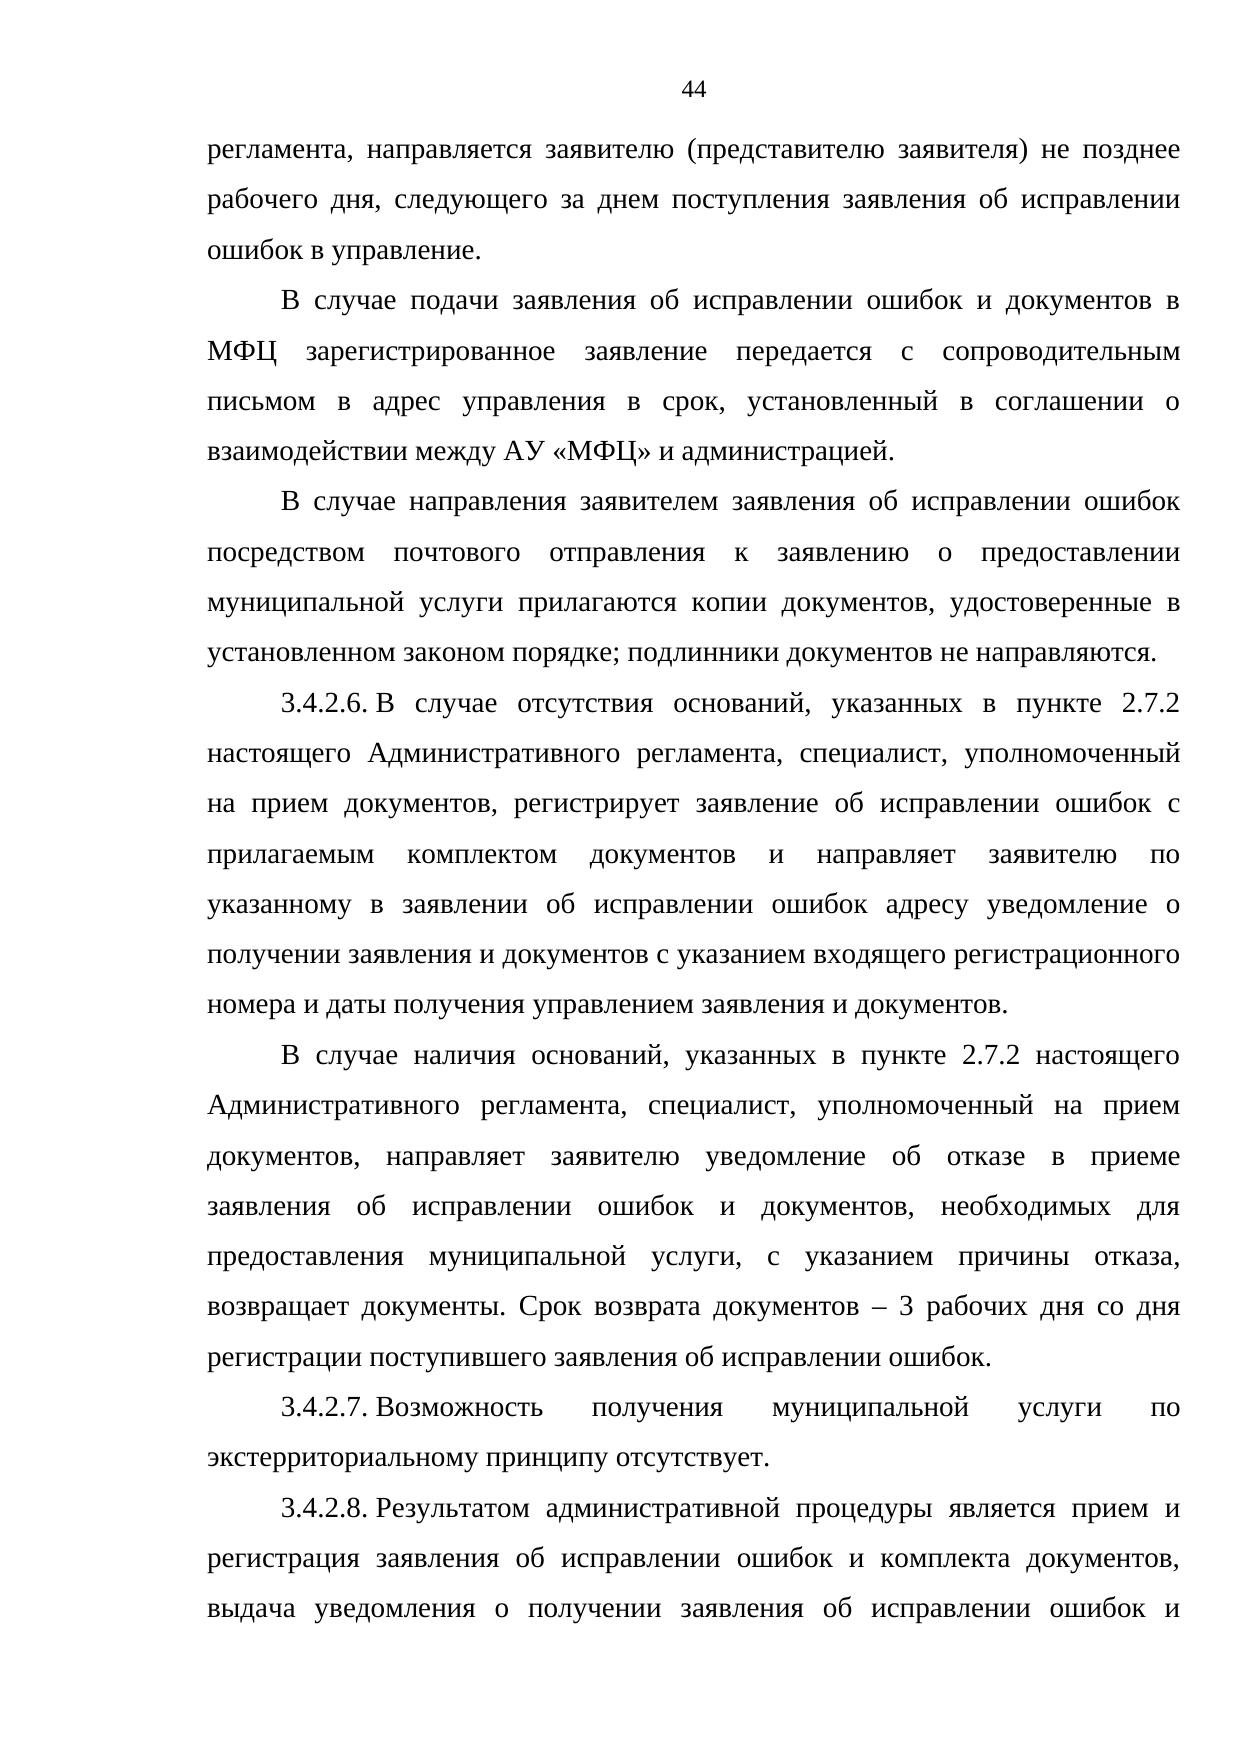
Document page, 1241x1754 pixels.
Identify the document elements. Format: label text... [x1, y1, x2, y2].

text В случае подачи заявления об исправлении ошибок и документов в МФЦ зарегистрированное заявление передается с сопроводительным письмом в адрес управления в срок, установленный в соглашении о взаимодействии между АУ «МФЦ» и администрацией. [207, 282, 1181, 467]
text 3.4.2.6. В случае отсутствия оснований, указанных в пункте 2.7.2 настоящего Административного регламента, специалист, уполномоченный на прием документов, регистрирует заявление об исправлении ошибок с прилагаемым комплектом документов и направляет заявителю по указанному в заявлении об исправлении ошибок адресу уведомление о получении заявления и документов с указанием входящего регистрационного номера и даты получения управлением заявления и документов. [207, 685, 1181, 1020]
text В случае наличия оснований, указанных в пункте 2.7.2 настоящего Административного регламента, специалист, уполномоченный на прием документов, направляет заявителю уведомление об отказе в приеме заявления об исправлении ошибок и документов, необходимых для предоставления муниципальной услуги, с указанием причины отказа, возвращает документы. Срок возврата документов – 3 рабочих дня со дня регистрации поступившего заявления об исправлении ошибок. [207, 1037, 1181, 1372]
text 3.4.2.7. Возможность получения муниципальной услуги по экстерриториальному принципу отсутствует. [207, 1389, 1181, 1473]
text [207, 1490, 1181, 1624]
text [207, 131, 1181, 266]
text В случае направления заявителем заявления об исправлении ошибок посредством почтового отправления к заявлению о предоставлении муниципальной услуги прилагаются копии документов, удостоверенные в установленном законом порядке; подлинники документов не направляются. [207, 483, 1181, 668]
